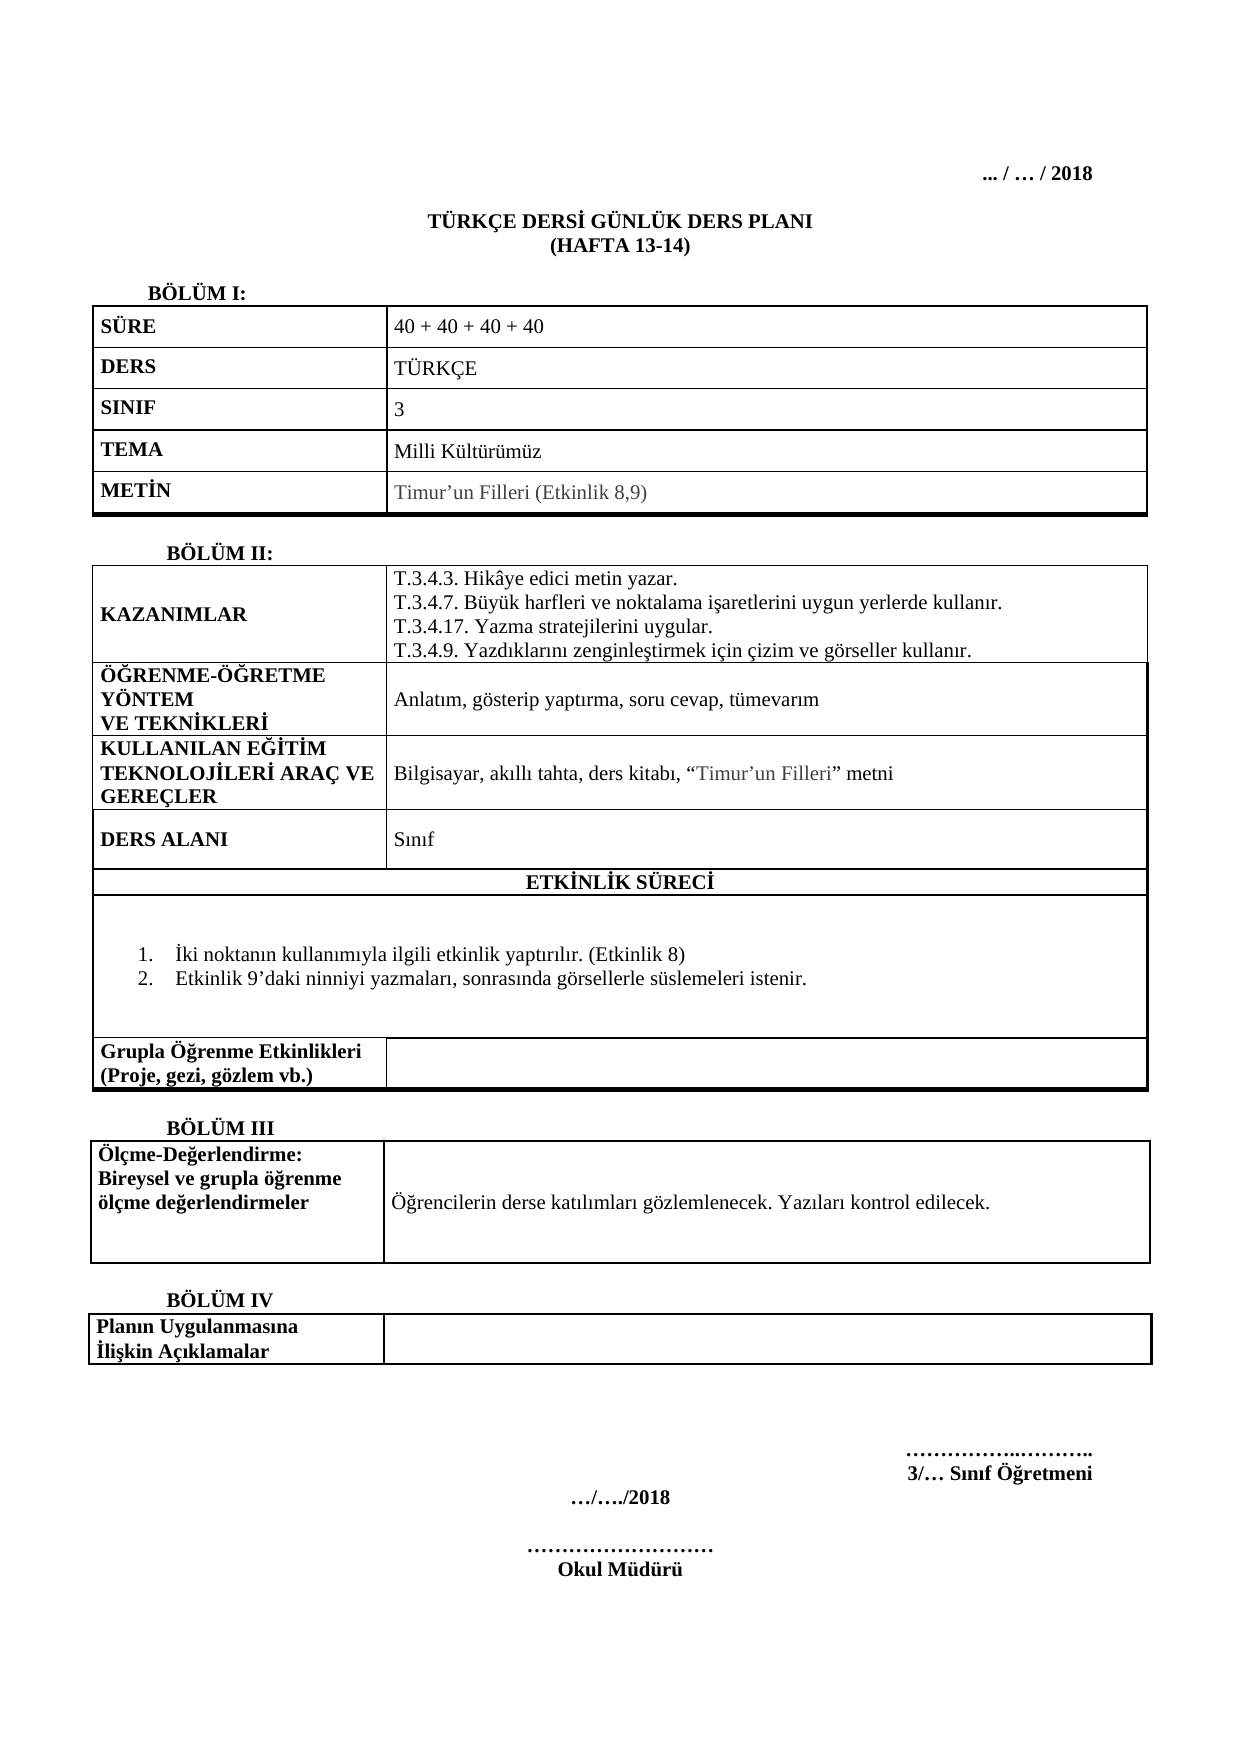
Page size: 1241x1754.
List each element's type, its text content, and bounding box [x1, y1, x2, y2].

table_header 40 + 40 + 40 + 40 [388, 307, 1146, 347]
text BÖLÜM II: [148, 541, 1092, 565]
table_cell Grupla Öğrenme Etkinlikleri (Proje, gezi, gözlem vb.) [94, 1038, 386, 1087]
text ……………..……….. [148, 1437, 1092, 1461]
table_cell DERS [94, 348, 386, 388]
table_cell ÖĞRENME-ÖĞRETME YÖNTEM VE TEKNİKLERİ [93, 663, 386, 735]
table_cell İki noktanın kullanımıyla ilgili etkinlik yaptırılır. (Etkinlik 8) Etkinlik 9’daki ninniyi yazmaları, sonrasında görsellerle süslemeleri istenir. [94, 896, 1146, 1037]
table_header T.3.4.3. Hikâye edici metin yazar. T.3.4.7. Büyük harfleri ve noktalama işaretlerini uygun yerlerde kullanır. T.3.4.17. Yazma stratejilerini uygular. T.3.4.9. Yazdıklarını zenginleştirmek için çizim ve görseller kullanır. [387, 566, 1147, 662]
table_cell ETKİNLİK SÜRECİ [94, 870, 1146, 894]
table_cell TEMA [94, 431, 386, 471]
table_cell Sınıf [387, 810, 1146, 868]
table_cell Timur’un Filleri (Etkinlik 8,9) [388, 472, 1146, 512]
text ……………………… [148, 1533, 1092, 1557]
table_header [385, 1315, 1150, 1363]
table_cell Anlatım, gösterip yaptırma, soru cevap, tümevarım [387, 663, 1146, 735]
table_cell 3 [388, 389, 1146, 429]
text BÖLÜM I: [148, 281, 1092, 305]
subtitle BÖLÜM III [148, 1116, 1092, 1140]
table_header Planın Uygulanmasına İlişkin Açıklamalar [90, 1315, 383, 1363]
table_header KAZANIMLAR [93, 566, 386, 662]
table_cell TÜRKÇE [388, 348, 1146, 388]
subtitle BÖLÜM IV [148, 1288, 1092, 1312]
text Okul Müdürü [148, 1557, 1092, 1581]
table_cell METİN [94, 472, 386, 512]
table_cell Bilgisayar, akıllı tahta, ders kitabı, “Timur’un Filleri” metni [387, 736, 1146, 808]
table_cell DERS ALANI [94, 810, 386, 868]
text TÜRKÇE DERSİ GÜNLÜK DERS PLANI [148, 209, 1092, 233]
table_cell Milli Kültürümüz [388, 431, 1146, 471]
text 3/… Sınıf Öğretmeni [148, 1461, 1092, 1485]
text ... / … / 2018 [148, 161, 1092, 185]
table_header SÜRE [94, 307, 386, 347]
table_cell [387, 1039, 1146, 1087]
text …/…./2018 [148, 1485, 1092, 1509]
table_cell KULLANILAN EĞİTİM TEKNOLOJİLERİ ARAÇ VE GEREÇLER [93, 736, 386, 808]
table_header Öğrencilerin derse katılımları gözlemlenecek. Yazıları kontrol edilecek. [385, 1142, 1149, 1262]
table_cell SINIF [94, 389, 386, 429]
text (HAFTA 13-14) [148, 233, 1092, 257]
table_header Ölçme-Değerlendirme: Bireysel ve grupla öğrenme ölçme değerlendirmeler [92, 1142, 383, 1262]
